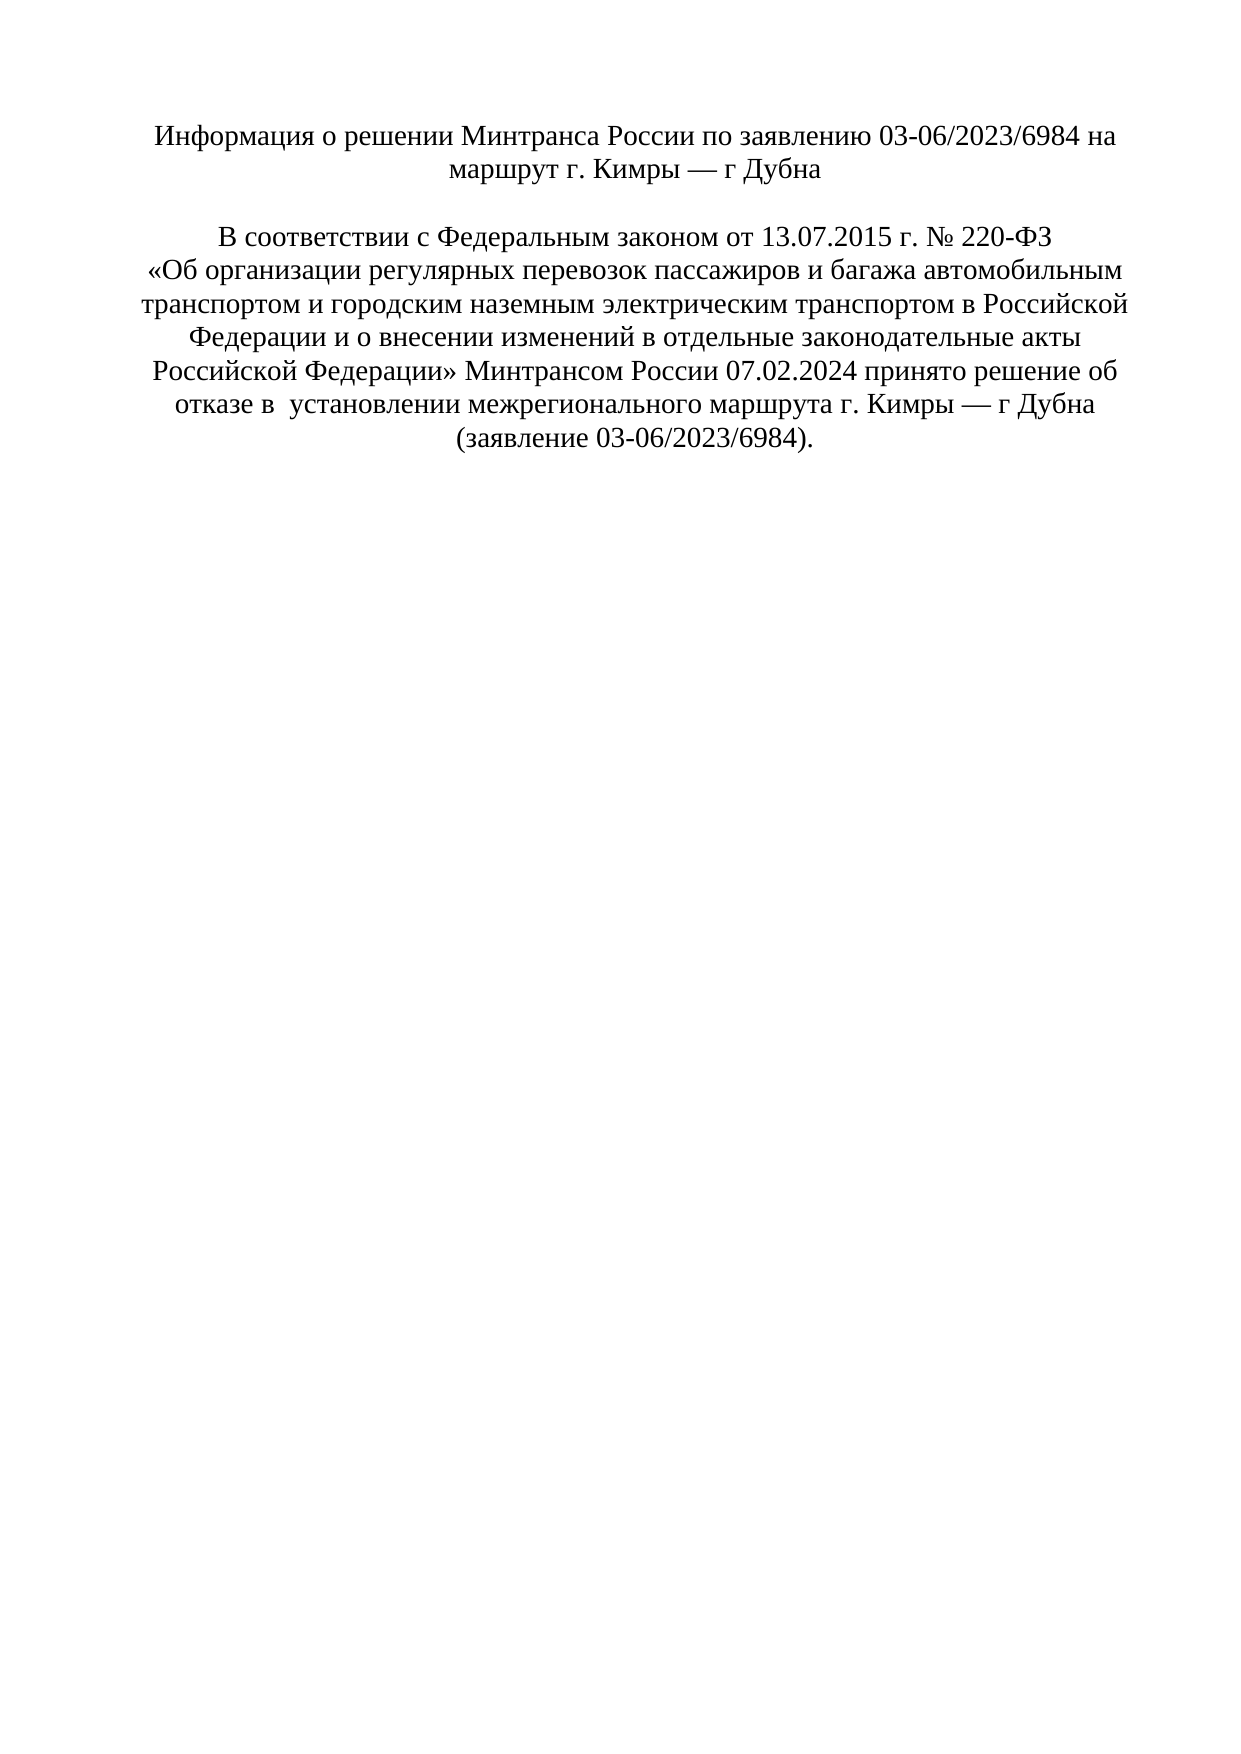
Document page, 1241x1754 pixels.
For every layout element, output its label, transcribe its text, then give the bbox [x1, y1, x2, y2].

text В соответствии с Федеральным законом от 13.07.2015 г. № 220-ФЗ «Об организации регулярных перевозок пассажиров и багажа автомобильным транспортом и городским наземным электрическим транспортом в Российской Федерации и о внесении изменений в отдельные законодательные акты Российской Федерации» Минтрансом России 07.02.2024 принято решение об отказе в установлении межрегионального маршрута г. Кимры — г Дубна (заявление 03-06/2023/6984). [118, 219, 1152, 453]
text Информация о решении Минтранса России по заявлению 03-06/2023/6984 на маршрут г. Кимры — г Дубна [118, 118, 1152, 185]
